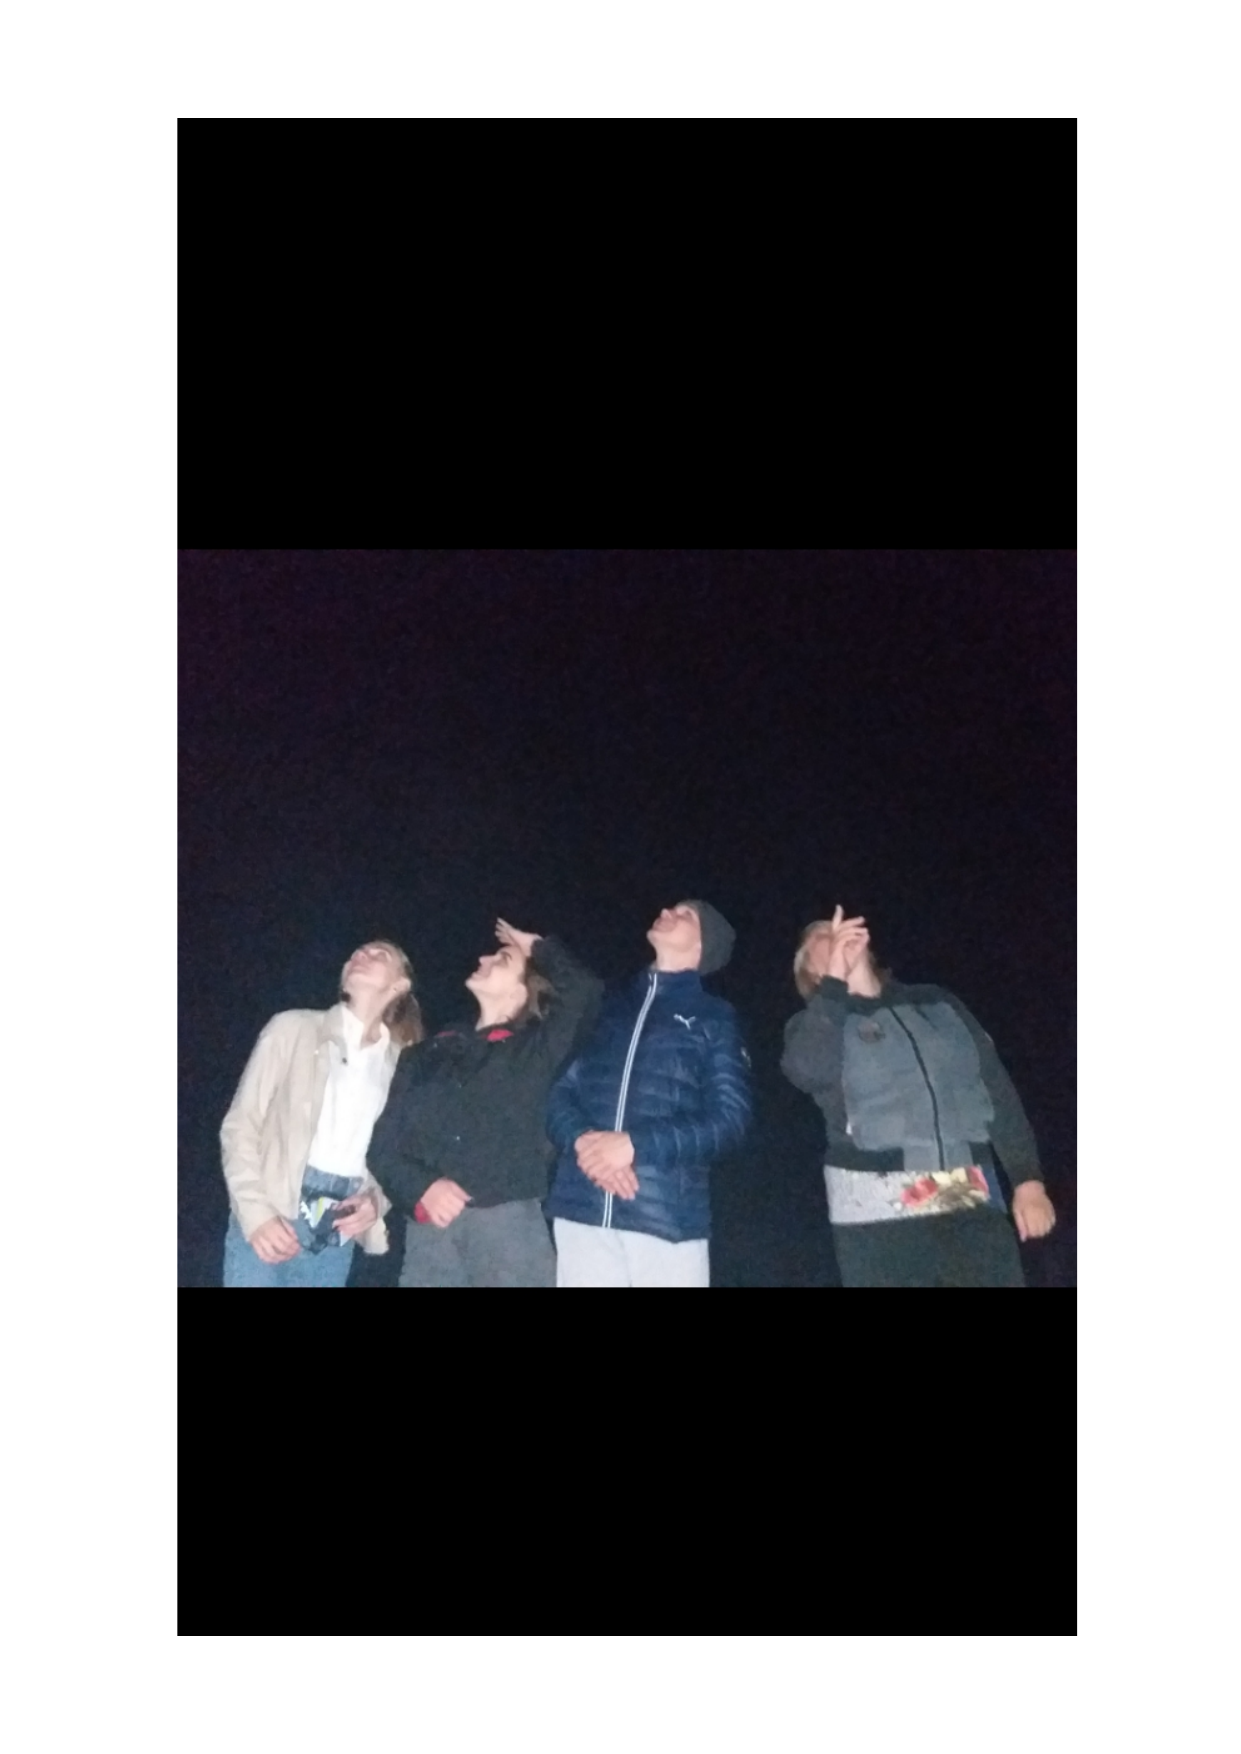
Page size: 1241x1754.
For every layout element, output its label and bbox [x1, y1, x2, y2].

picture [177, 118, 1078, 1636]
